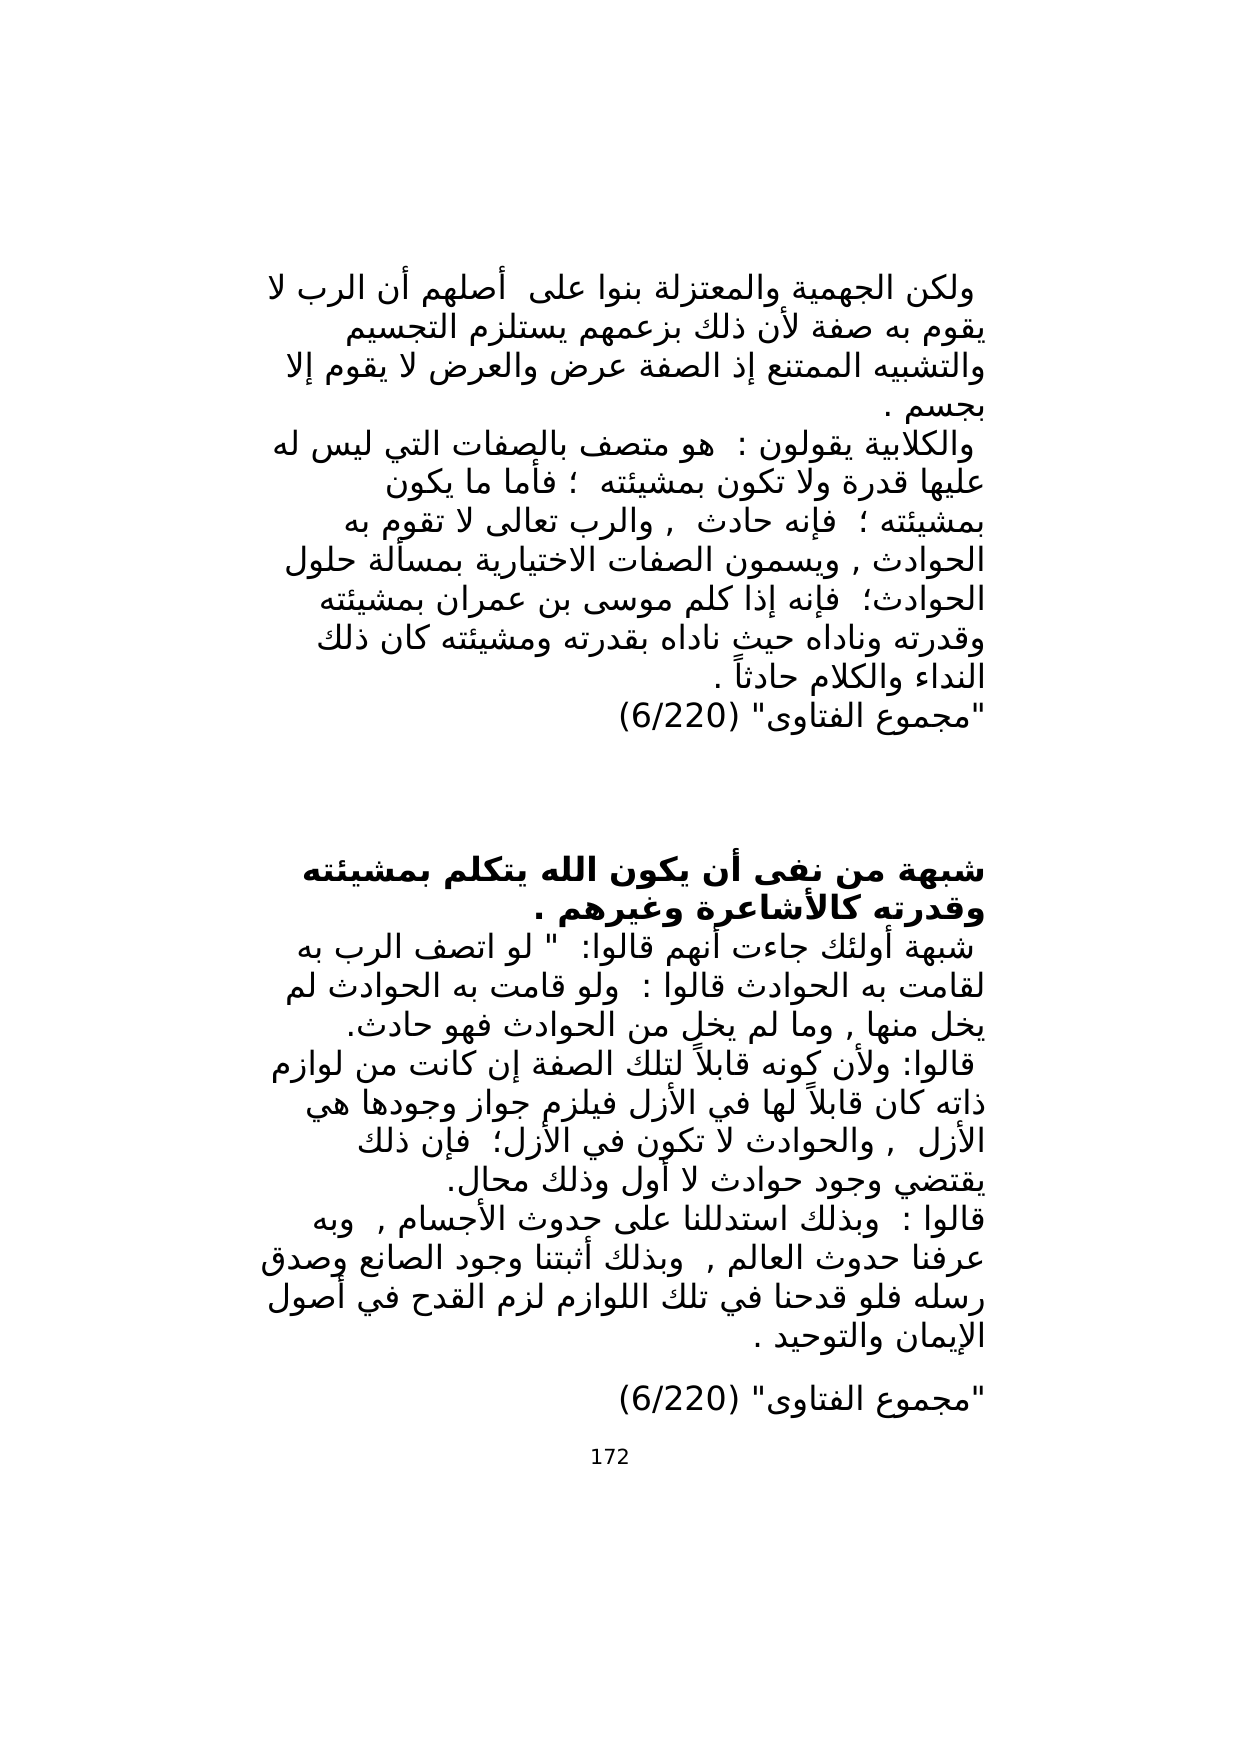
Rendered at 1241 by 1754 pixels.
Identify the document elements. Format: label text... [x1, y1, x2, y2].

text ولكن الجهمية والمعتزلة بنوا على أصلهم أن الرب لا يقوم به صفة لأن ذلك بزعمهم يستلزم التجسيم والتشبيه الممتنع إذ الصفة عرض والعرض لا يقوم إلا بجسم . [254, 269, 986, 424]
text "مجموع الفتاوى" (6/220) [254, 696, 986, 735]
text شبهة أولئك جاءت أنهم قالوا: " لو اتصف الرب به لقامت به الحوادث قالوا : ولو قامت به الحوادث لم يخل منها , وما لم يخل من الحوادث فهو حادث. [254, 928, 986, 1044]
text والكلابية يقولون : هو متصف بالصفات التي ليس له عليها قدرة ولا تكون بمشيئته ؛ فأما ما يكون بمشيئته ؛ فإنه حادث , والرب تعالى لا تقوم به الحوادث , ويسمون الصفات الاختيارية بمسألة حلول الحوادث؛ فإنه إذا كلم موسى بن عمران بمشيئته وقدرته وناداه حيث ناداه بقدرته ومشيئته كان ذلك النداء والكلام حادثاً . [254, 424, 986, 696]
text قالوا : وبذلك استدللنا على حدوث الأجسام , وبه عرفنا حدوث العالم , وبذلك أثبتنا وجود الصانع وصدق رسله فلو قدحنا في تلك اللوازم لزم القدح في أصول الإيمان والتوحيد . [254, 1200, 986, 1355]
text شبهة من نفى أن يكون الله يتكلم بمشيئته وقدرته كالأشاعرة وغيرهم . [254, 850, 986, 928]
text قالوا: ولأن كونه قابلاً لتلك الصفة إن كانت من لوازم ذاته كان قابلاً لها في الأزل فيلزم جواز وجودها هي الأزل , والحوادث لا تكون في الأزل؛ فإن ذلك يقتضي وجود حوادث لا أول وذلك محال. [254, 1044, 986, 1200]
text "مجموع الفتاوى" (6/220) [254, 1355, 986, 1418]
